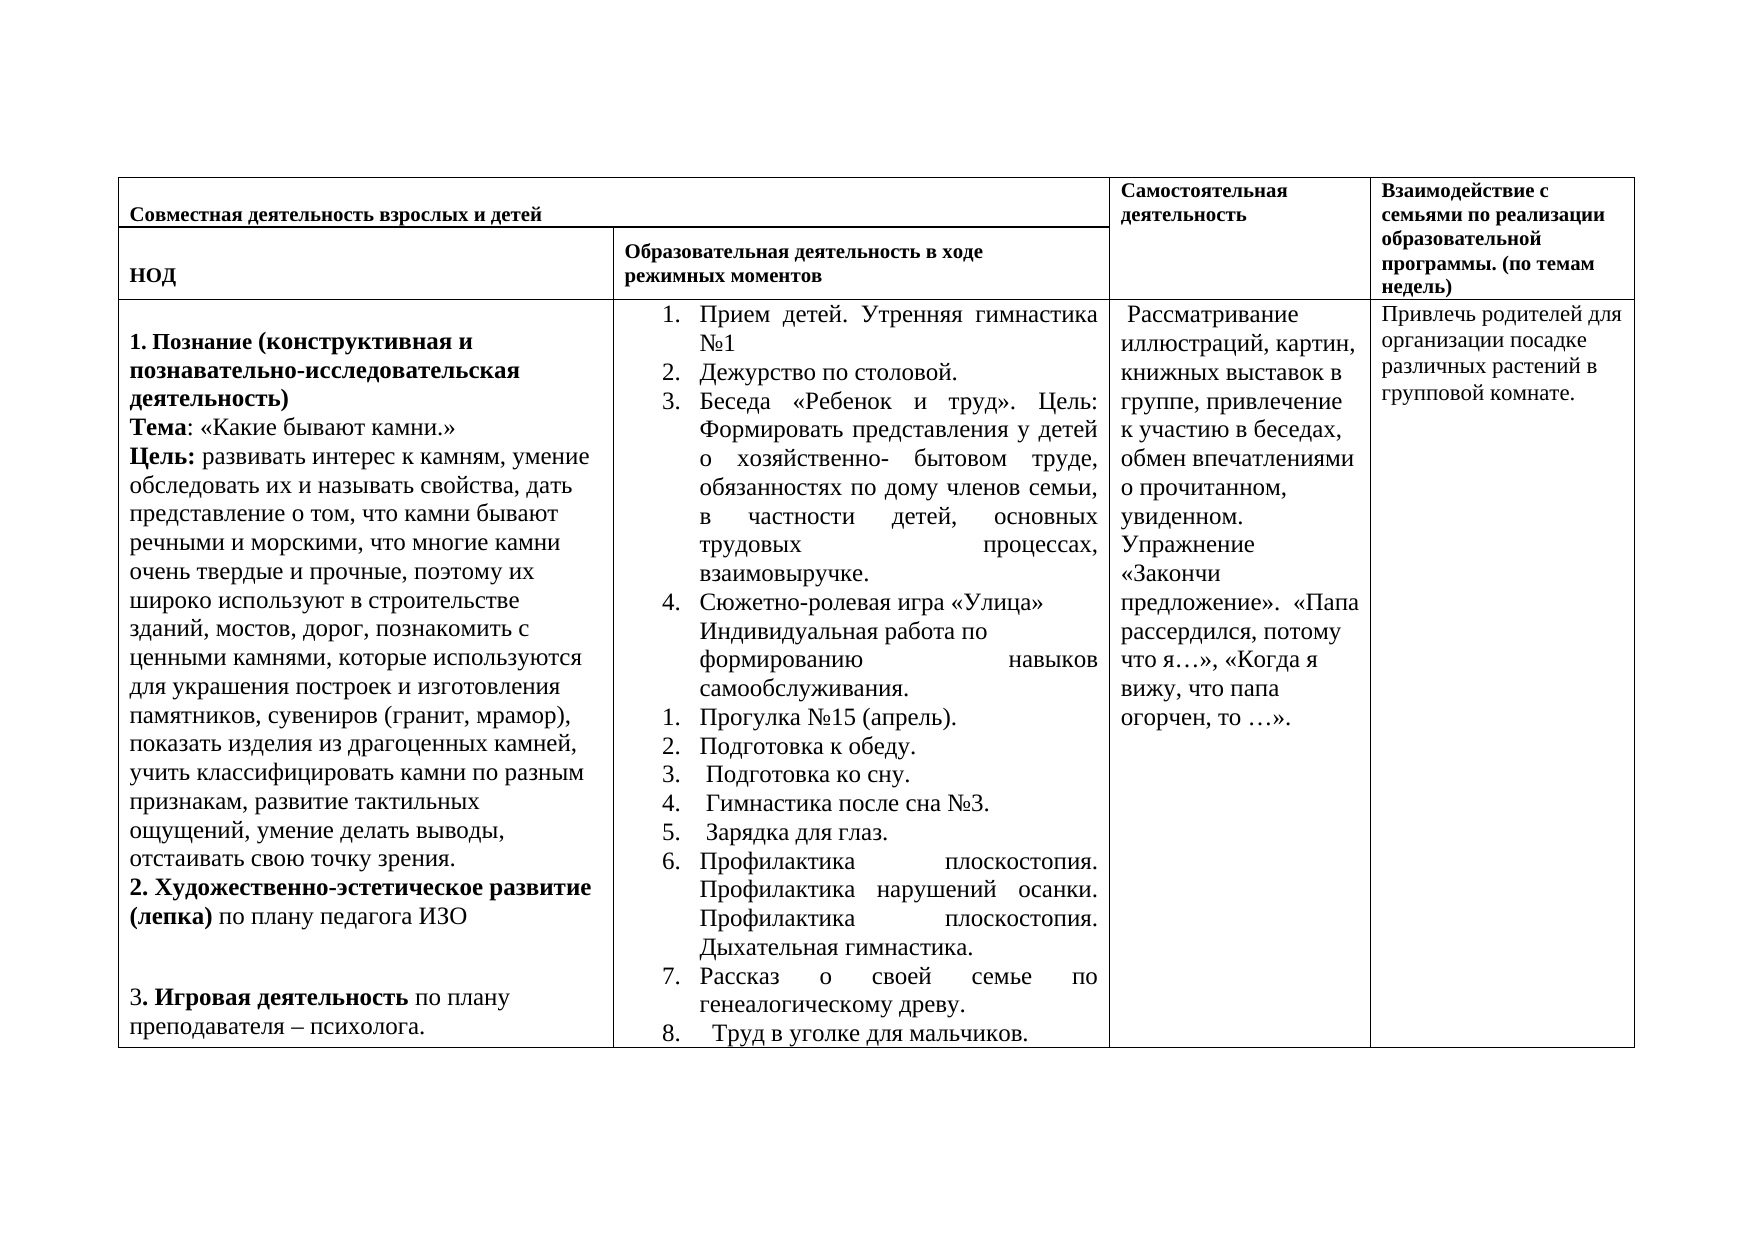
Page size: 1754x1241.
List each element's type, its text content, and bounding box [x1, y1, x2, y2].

table_header Взаимодействие с семьями по реализации образовательной программы. (по темам недель) [1371, 178, 1634, 298]
table_cell Рассматривание иллюстраций, картин, книжных выставок в группе, привлечение к участию в беседах, обмен впечатлениями о прочитанном, увиденном. Упражнение «Закончи предложение». «Папа рассердился, потому что я…», «Когда я вижу, что папа огорчен, то …». [1110, 300, 1370, 1047]
table_cell Привлечь родителей для организации посадке различных растений в групповой комнате. [1371, 300, 1634, 1047]
table_cell Образовательная деятельность в ходе режимных моментов [614, 228, 1109, 298]
table_cell 1. Познание (конструктивная и познавательно-исследовательская деятельность) Тема: «Какие бывают камни.» Цель: развивать интерес к камням, умение обследовать их и называть свойства, дать представление о том, что камни бывают речными и морскими, что многие камни очень твердые и прочные, поэтому их широко используют в строительстве зданий, мостов, дорог, познакомить с ценными камнями, которые используются для украшения построек и изготовления памятников, сувениров (гранит, мрамор), показать изделия из драгоценных камней, учить классифицировать камни по разным признакам, развитие тактильных ощущений, умение делать выводы, отстаивать свою точку зрения. 2. Художественно-эстетическое развитие (лепка) по плану педагога ИЗО 3. Игровая деятельность по плану преподавателя – психолога. [119, 300, 613, 1047]
table_cell НОД [119, 228, 613, 298]
table_cell Прием детей. Утренняя гимнастика №1 Дежурство по столовой. Беседа «Ребенок и труд». Цель: Формировать представления у детей о хозяйственно- бытовом труде, обязанностях по дому членов семьи, в частности детей, основных трудовых процессах, взаимовыручке. Сюжетно-ролевая игра «Улица» Индивидуальная работа по формированию навыков самообслуживания. Прогулка №15 (апрель). Подготовка к обеду. Подготовка ко сну. Гимнастика после сна №3. Зарядка для глаз. Профилактика плоскостопия. Профилактика нарушений осанки. Профилактика плоскостопия. Дыхательная гимнастика. Рассказ о своей семье по генеалогическому древу. Труд в уголке для мальчиков. [614, 300, 1109, 1047]
table_header Самостоятельная деятельность [1110, 178, 1370, 298]
table_header Совместная деятельность взрослых и детей [119, 178, 1109, 226]
